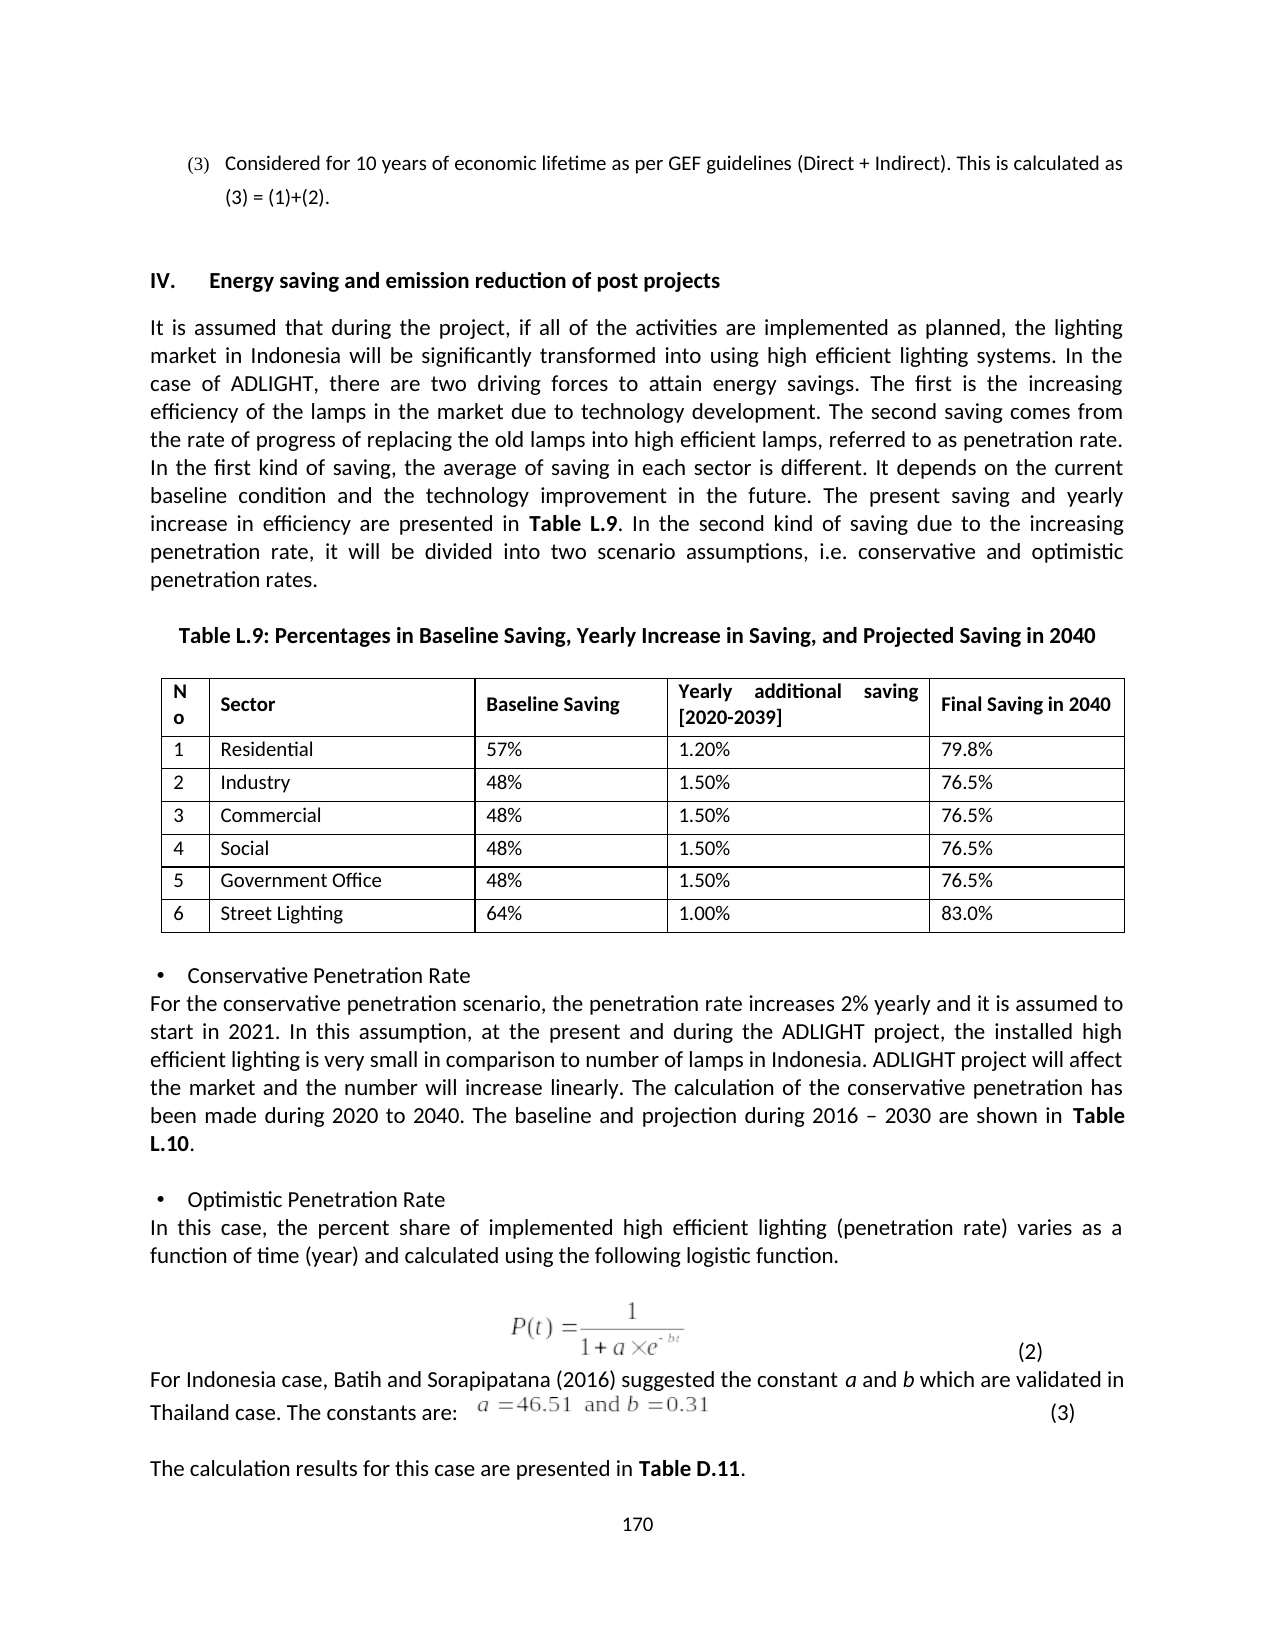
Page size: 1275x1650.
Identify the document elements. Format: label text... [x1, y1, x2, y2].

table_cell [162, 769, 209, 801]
list Energy saving and emission reduction of post projects [150, 266, 1125, 294]
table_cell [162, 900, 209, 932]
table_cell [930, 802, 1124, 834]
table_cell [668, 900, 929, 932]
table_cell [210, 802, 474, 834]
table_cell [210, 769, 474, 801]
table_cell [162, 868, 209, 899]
list Considered for 10 years of economic lifetime as per GEF guidelines (Direct + Indirect). This is calculated as (3) = (1)+(2). [187, 150, 1125, 210]
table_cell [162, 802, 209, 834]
list Optimistic Penetration Rate [157, 1185, 1125, 1213]
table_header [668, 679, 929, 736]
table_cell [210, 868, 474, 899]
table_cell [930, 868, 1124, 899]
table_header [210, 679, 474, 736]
text (2) [450, 1297, 1125, 1365]
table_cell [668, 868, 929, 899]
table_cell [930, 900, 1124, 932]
text It is assumed that during the project, if all of the activities are implemented as planned, the lighting market in Indonesia will be significantly transformed into using high efficient lighting systems. In the case of ADLIGHT, there are two driving forces to attain energy savings. The first is the increasing efficiency of the lamps in the market due to technology development. The second saving comes from the rate of progress of replacing the old lamps into high efficient lamps, referred to as penetration rate. In the first kind of saving, the average of saving in each sector is different. It depends on the current baseline condition and the technology improvement in the future. The present saving and yearly increase in efficiency are presented in Table L.9. In the second kind of saving due to the increasing penetration rate, it will be divided into two scenario assumptions, i.e. conservative and optimistic penetration rates. [150, 313, 1125, 593]
text The calculation results for this case are presented in Table D.11. [150, 1454, 1125, 1482]
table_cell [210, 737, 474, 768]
text For Indonesia case, Batih and Sorapipatana (2016) suggested the constant a and b which are validated in Thailand case. The constants are: (3) [150, 1365, 1125, 1426]
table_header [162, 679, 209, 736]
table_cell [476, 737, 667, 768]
text Table L.9: Percentages in Baseline Saving, Yearly Increase in Saving, and Projected Saving in 2040 [150, 621, 1125, 649]
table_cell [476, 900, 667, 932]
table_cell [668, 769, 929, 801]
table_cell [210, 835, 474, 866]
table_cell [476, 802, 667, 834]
text In this case, the percent share of implemented high efficient lighting (penetration rate) varies as a function of time (year) and calculated using the following logistic function. [150, 1213, 1125, 1269]
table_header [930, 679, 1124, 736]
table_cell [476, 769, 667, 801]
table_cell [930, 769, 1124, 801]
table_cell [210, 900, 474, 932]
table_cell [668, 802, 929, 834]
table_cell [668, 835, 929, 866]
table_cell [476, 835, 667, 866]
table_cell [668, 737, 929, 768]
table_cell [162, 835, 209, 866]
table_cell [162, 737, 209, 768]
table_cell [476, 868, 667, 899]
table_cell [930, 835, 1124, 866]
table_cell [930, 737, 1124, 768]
list Conservative Penetration Rate [157, 961, 1125, 989]
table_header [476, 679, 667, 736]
text For the conservative penetration scenario, the penetration rate increases 2% yearly and it is assumed to start in 2021. In this assumption, at the present and during the ADLIGHT project, the installed high efficient lighting is very small in comparison to number of lamps in Indonesia. ADLIGHT project will affect the market and the number will increase linearly. The calculation of the conservative penetration has been made during 2020 to 2040. The baseline and projection during 2016 – 2030 are shown in Table L.10. [150, 989, 1125, 1157]
